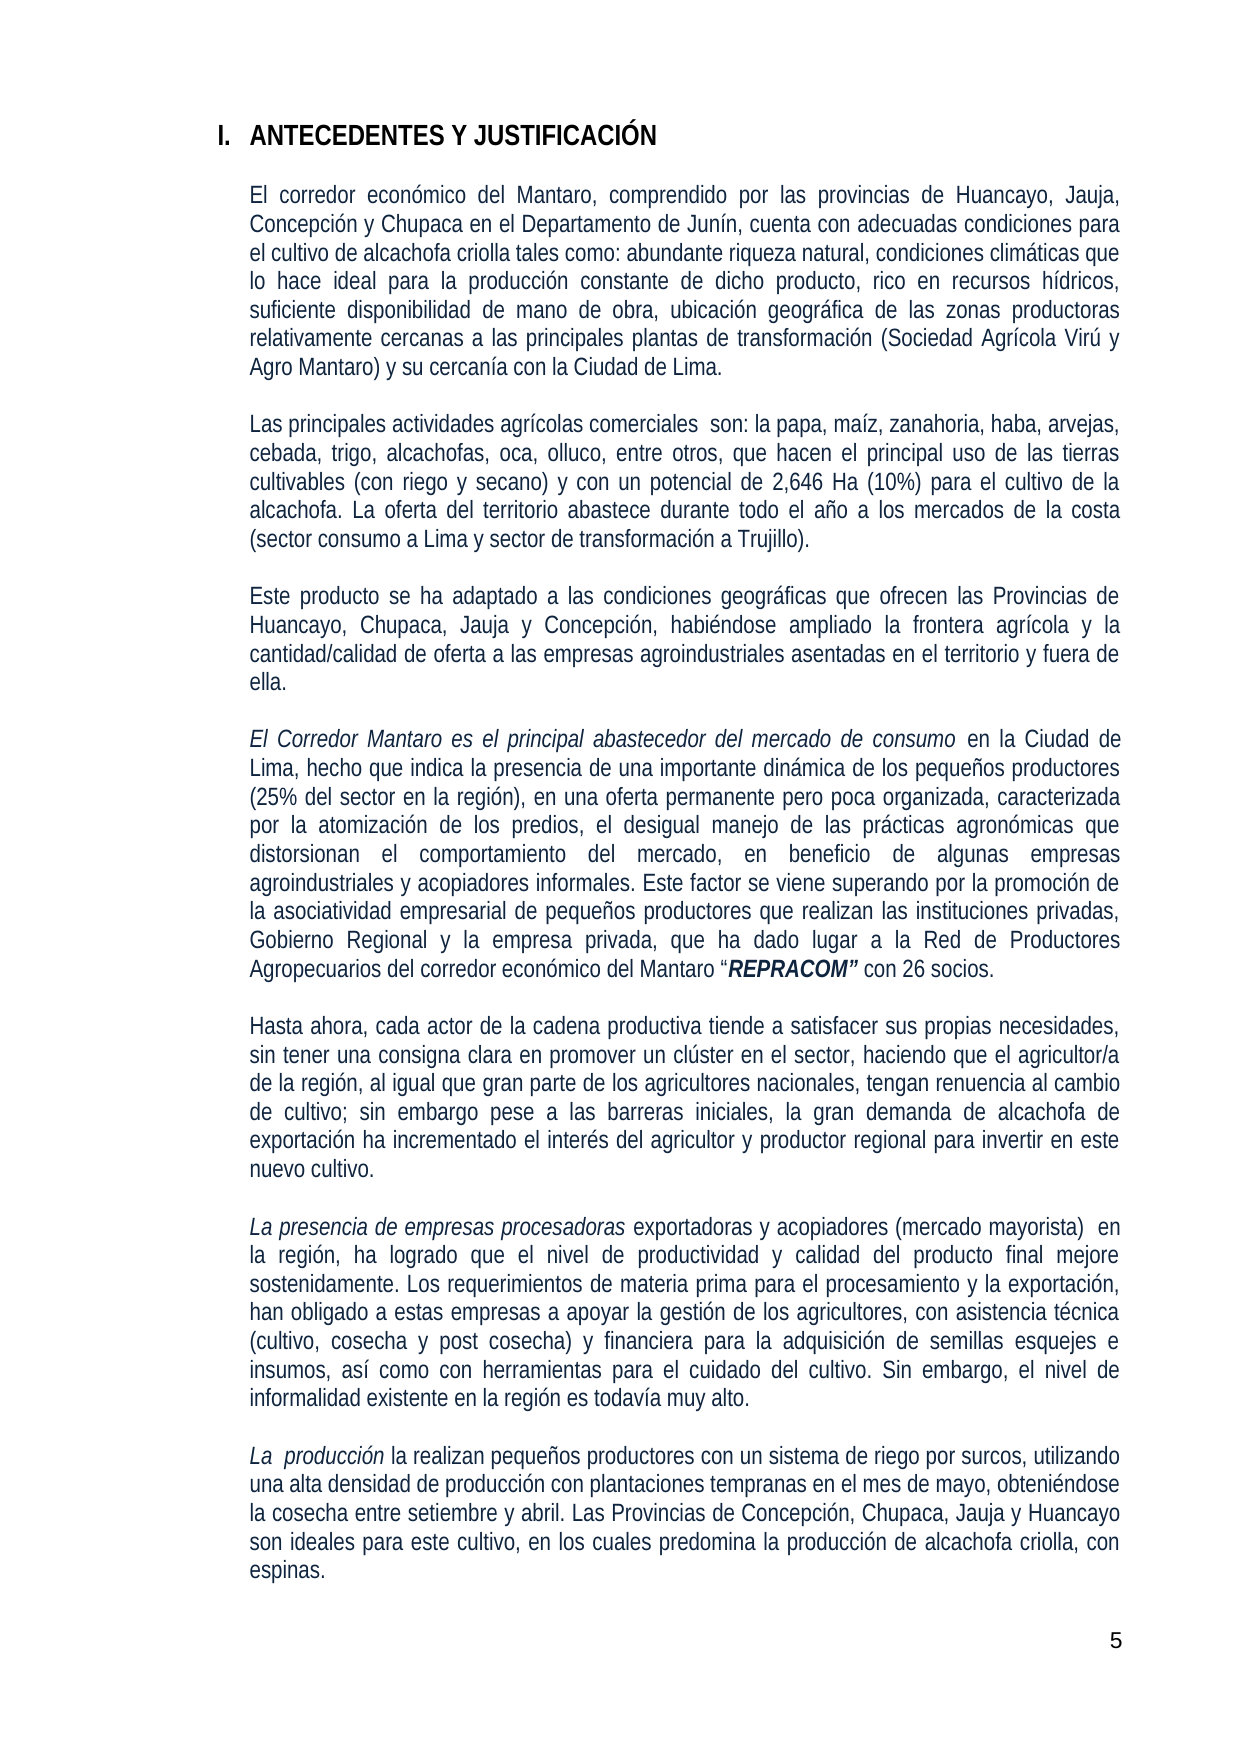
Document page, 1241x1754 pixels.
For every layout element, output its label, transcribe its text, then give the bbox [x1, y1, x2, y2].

list ANTECEDENTES Y JUSTIFICACIÓN [231, 118, 1122, 152]
text Las principales actividades agrícolas comerciales son: la papa, maíz, zanahoria, haba, arvejas, cebada, trigo, alcachofas, oca, olluco, entre otros, que hacen el principal uso de las tierras cultivables (con riego y secano) y con un potencial de (10%) para el cultivo de la alcachofa. La oferta del territorio abastece durante todo el año a los mercados de la costa (sector consumo a Lima y sector de transformación a Trujillo). [249, 409, 1122, 553]
text La producción la realizan pequeños productores con un sistema de riego por surcos, utilizando una alta densidad de producción con plantaciones tempranas en el mes de mayo, obteniéndose la cosecha entre setiembre y abril. Las Provincias de Concepción, Chupaca, Jauja y Huancayo son ideales para este cultivo, en los cuales predomina la producción de alcachofa criolla, con espinas. [249, 1441, 1122, 1584]
text El Corredor Mantaro es el principal abastecedor del mercado de consumo en de Lima, hecho que indica la presencia de una importante dinámica de los pequeños productores (25% del sector en la región), en una oferta permanente pero poca organizada, caracterizada por la atomización de los predios, el desigual manejo de las prácticas agronómicas que distorsionan el comportamiento del mercado, en beneficio de algunas empresas agroindustriales y acopiadores informales. Este factor se viene superando por la promoción de la asociatividad empresarial de pequeños productores que realizan las instituciones privadas, Gobierno Regional y la empresa privada, que ha dado lugar a la Red de Productores Agropecuarios del corredor económico del Mantaro “REPRACOM” con 26 socios. [249, 724, 1122, 982]
text Este producto se ha adaptado a las condiciones geográficas que ofrecen las Provincias de Huancayo, Chupaca, Jauja y Concepción, habiéndose ampliado la frontera agrícola y la cantidad/calidad de oferta a las empresas agroindustriales asentadas en el territorio y fuera de ella. [249, 581, 1122, 696]
text El corredor económico del Mantaro, comprendido por las provincias de Huancayo, Jauja, Concepción y Chupaca en el Departamento de Junín, cuenta con adecuadas condiciones para el cultivo de alcachofa criolla tales como: abundante riqueza natural, condiciones climáticas que lo hace ideal para la producción constante de dicho producto, rico en recursos hídricos, suficiente disponibilidad de mano de obra, ubicación geográfica de las zonas productoras relativamente cercanas a las principales plantas de transformación (Sociedad Agrícola Virú y Agro Mantaro) y su cercanía con de Lima. [249, 180, 1122, 381]
text La presencia de empresas procesadoras exportadoras y acopiadores (mercado mayorista) en la región, ha logrado que el nivel de productividad y calidad del producto final mejore sostenidamente. Los requerimientos de materia prima para el procesamiento y la exportación, han obligado a estas empresas a apoyar la gestión de los agricultores, con asistencia técnica (cultivo, cosecha y post cosecha) y financiera para la adquisición de semillas esquejes e insumos, así como con herramientas para el cuidado del cultivo. Sin embargo, el nivel de informalidad existente en la región es todavía muy alto. [249, 1211, 1122, 1412]
text Hasta ahora, cada actor de la cadena productiva tiende a satisfacer sus propias necesidades, sin tener una consigna clara en promover un clúster en el sector, haciendo que el agricultor/a de la región, al igual que gran parte de los agricultores nacionales, tengan renuencia al cambio de cultivo; sin embargo pese a las barreras iniciales, la gran demanda de alcachofa de exportación ha incrementado el interés del agricultor y productor regional para invertir en este nuevo cultivo. [249, 1011, 1122, 1183]
